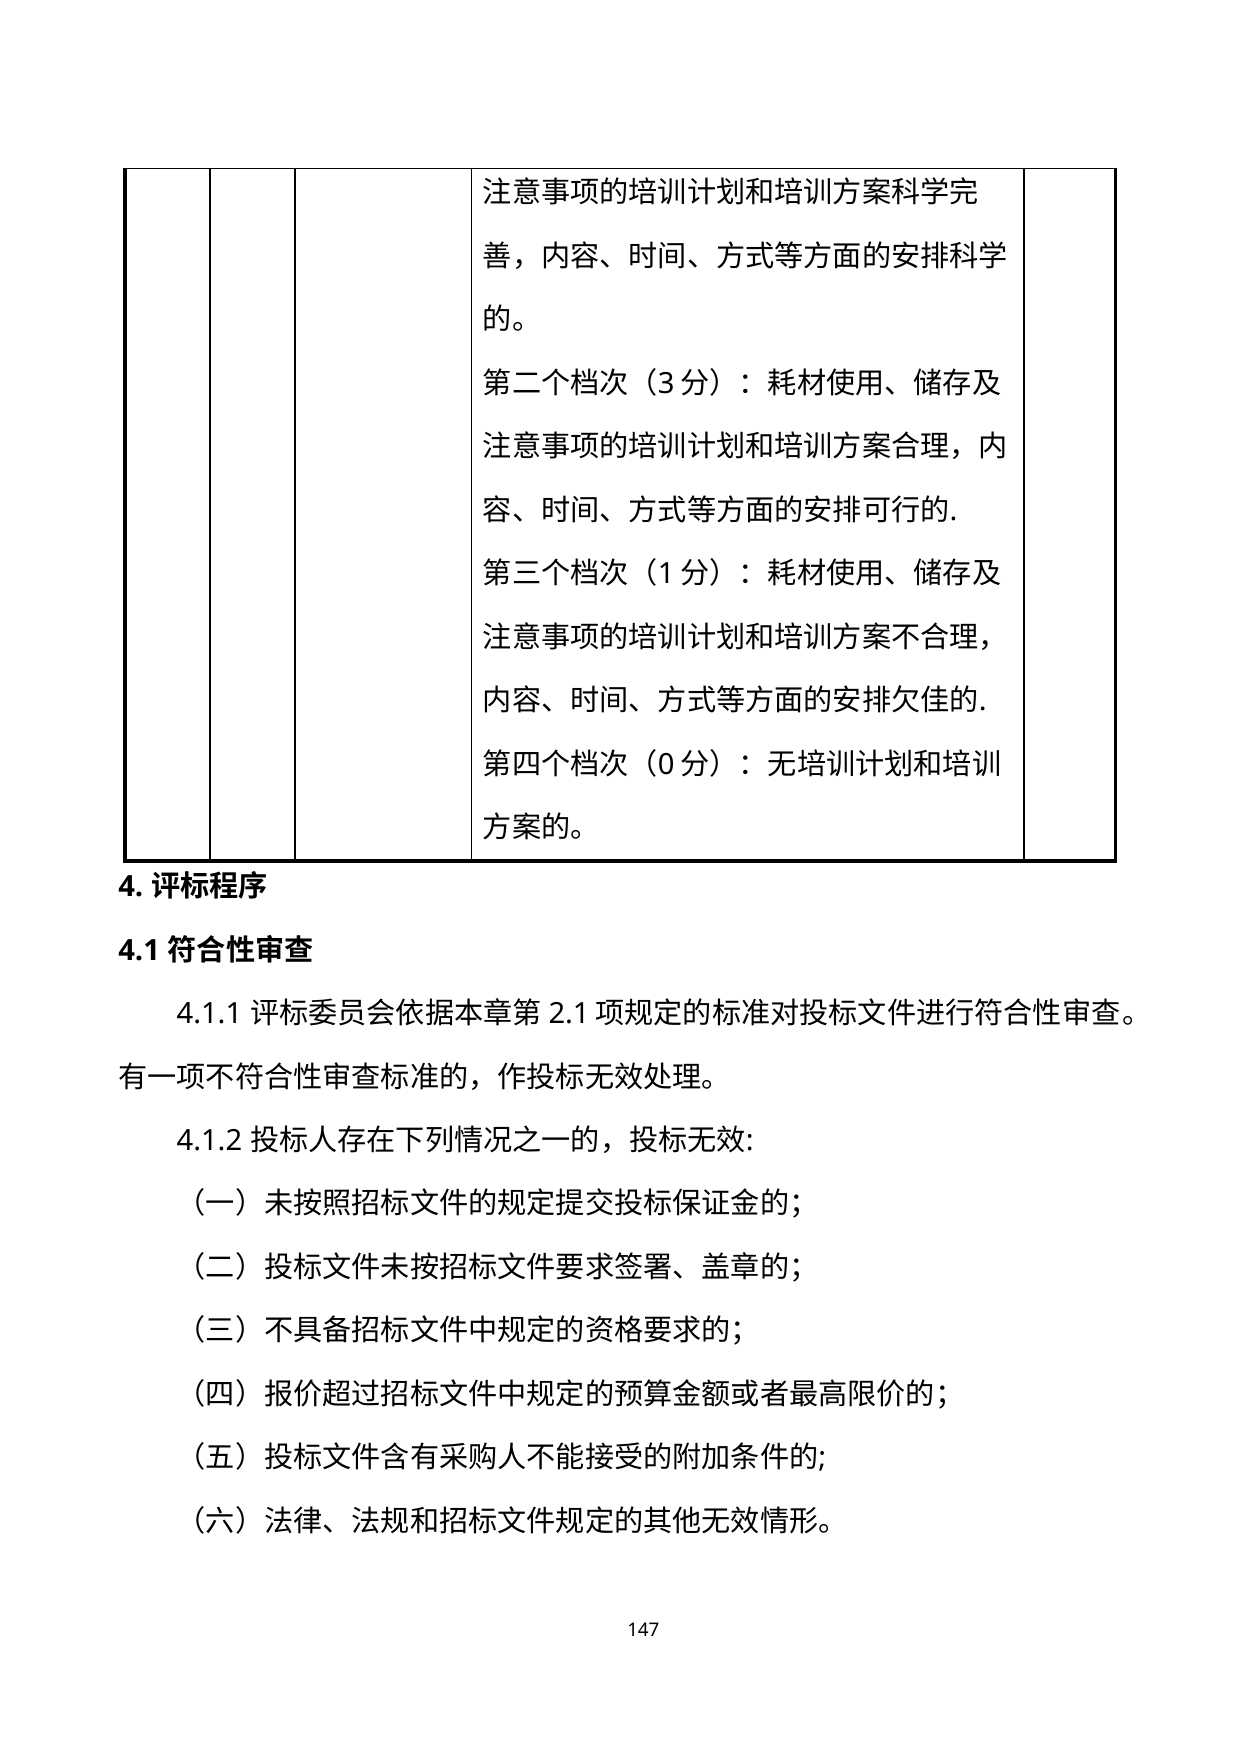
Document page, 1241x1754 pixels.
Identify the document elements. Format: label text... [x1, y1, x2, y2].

subtitle 4. 评标程序 [118, 862, 1122, 905]
text （二）投标文件未按招标文件要求签署、盖章的； [118, 1243, 1122, 1286]
text （五）投标文件含有采购人不能接受的附加条件的; [118, 1434, 1122, 1476]
subtitle 4.1 符合性审查 [118, 926, 1122, 968]
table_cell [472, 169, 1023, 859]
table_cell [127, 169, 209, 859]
text 4.1.2 投标人存在下列情况之一的，投标无效: [118, 1117, 1122, 1159]
text （六）法律、法规和招标文件规定的其他无效情形。 [118, 1497, 1122, 1540]
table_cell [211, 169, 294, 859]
text 4.1.1 评标委员会依据本章第2.1项规定的标准对投标文件进行符合性审查。有一项不符合性审查标准的，作投标无效处理。 [118, 989, 1122, 1095]
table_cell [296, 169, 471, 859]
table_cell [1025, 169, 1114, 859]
text （一）未按照招标文件的规定提交投标保证金的； [118, 1180, 1122, 1222]
text （四）报价超过招标文件中规定的预算金额或者最高限价的； [118, 1370, 1122, 1413]
text （三）不具备招标文件中规定的资格要求的； [118, 1307, 1122, 1349]
